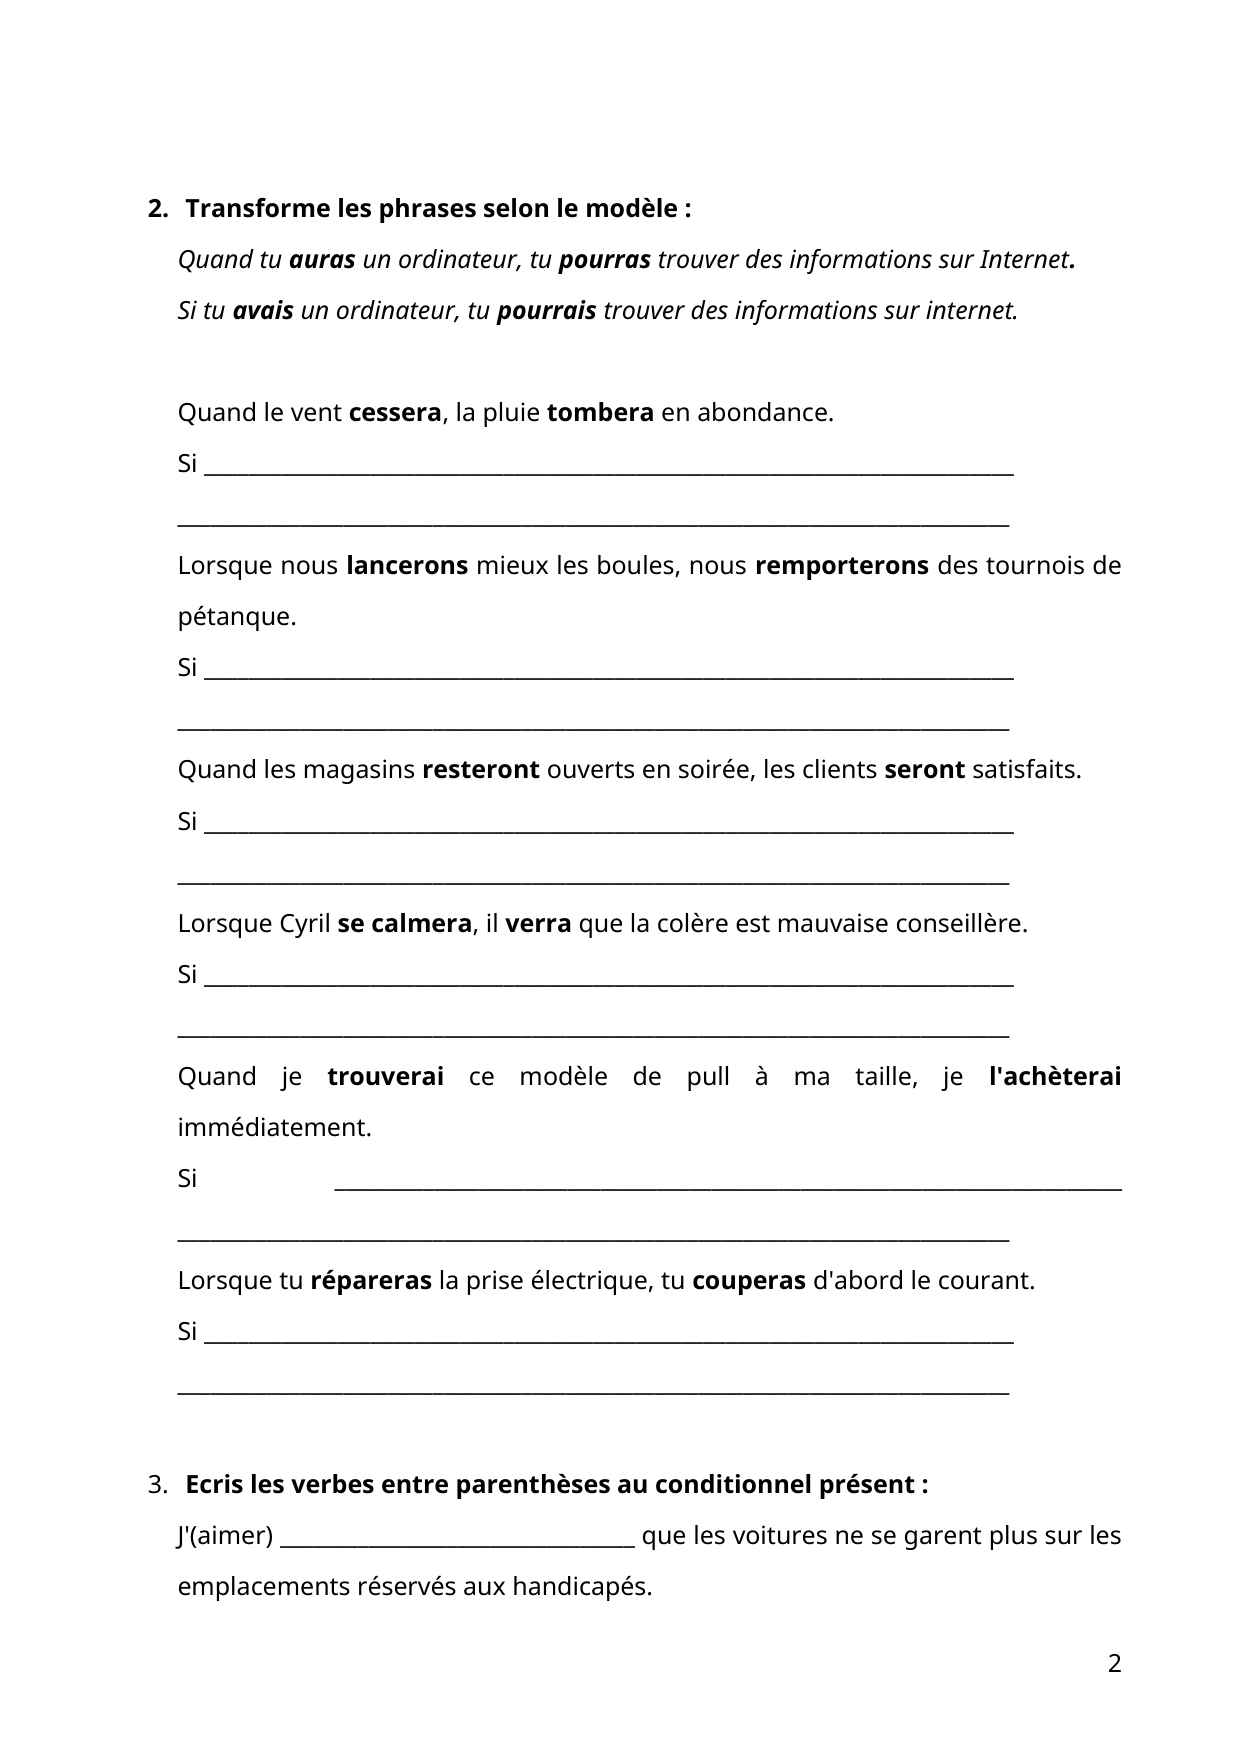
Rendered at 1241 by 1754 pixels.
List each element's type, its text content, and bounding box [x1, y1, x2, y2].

text Si tu avais un ordinateur, tu pourrais trouver des informations sur internet. [148, 293, 1122, 327]
text Lorsque Cyril se calmera, il verra que la colère est mauvaise conseillère. [148, 905, 1122, 939]
list Transforme les phrases selon le modèle : [148, 191, 1122, 225]
text Quand les magasins resteront ouverts en soirée, les clients seront satisfaits. [148, 752, 1122, 786]
text ___________________________________________________________________________ [148, 701, 1122, 735]
list Ecris les verbes entre parenthèses au conditionnel présent : [148, 1467, 1122, 1501]
text Si _______________________________________________________________________ ___________________________________________________________________________ [177, 1161, 1122, 1246]
text Quand le vent cessera, la pluie tombera en abondance. [148, 395, 1122, 429]
text ___________________________________________________________________________ [148, 497, 1122, 531]
text Lorsque tu répareras la prise électrique, tu couperas d'abord le courant. [148, 1263, 1122, 1297]
text Si _________________________________________________________________________ [148, 1314, 1122, 1348]
text Quand tu auras un ordinateur, tu pourras trouver des informations sur Internet. [148, 242, 1122, 276]
text ___________________________________________________________________________ [148, 1365, 1122, 1399]
text Si _________________________________________________________________________ [148, 803, 1122, 837]
text ___________________________________________________________________________ [148, 1007, 1122, 1041]
text ___________________________________________________________________________ [148, 854, 1122, 888]
text Si _________________________________________________________________________ [177, 650, 1122, 684]
text Lorsque nous lancerons mieux les boules, nous remporterons des tournois de pétanque. [177, 548, 1122, 633]
text Quand je trouverai ce modèle de pull à ma taille, je l'achèterai immédiatement. [177, 1058, 1122, 1143]
text Si _________________________________________________________________________ [148, 446, 1122, 480]
text J'(aimer) ________________________________ que les voitures ne se garent plus sur les emplacements réservés aux handicapés. [177, 1518, 1122, 1603]
text Si _________________________________________________________________________ [148, 956, 1122, 990]
